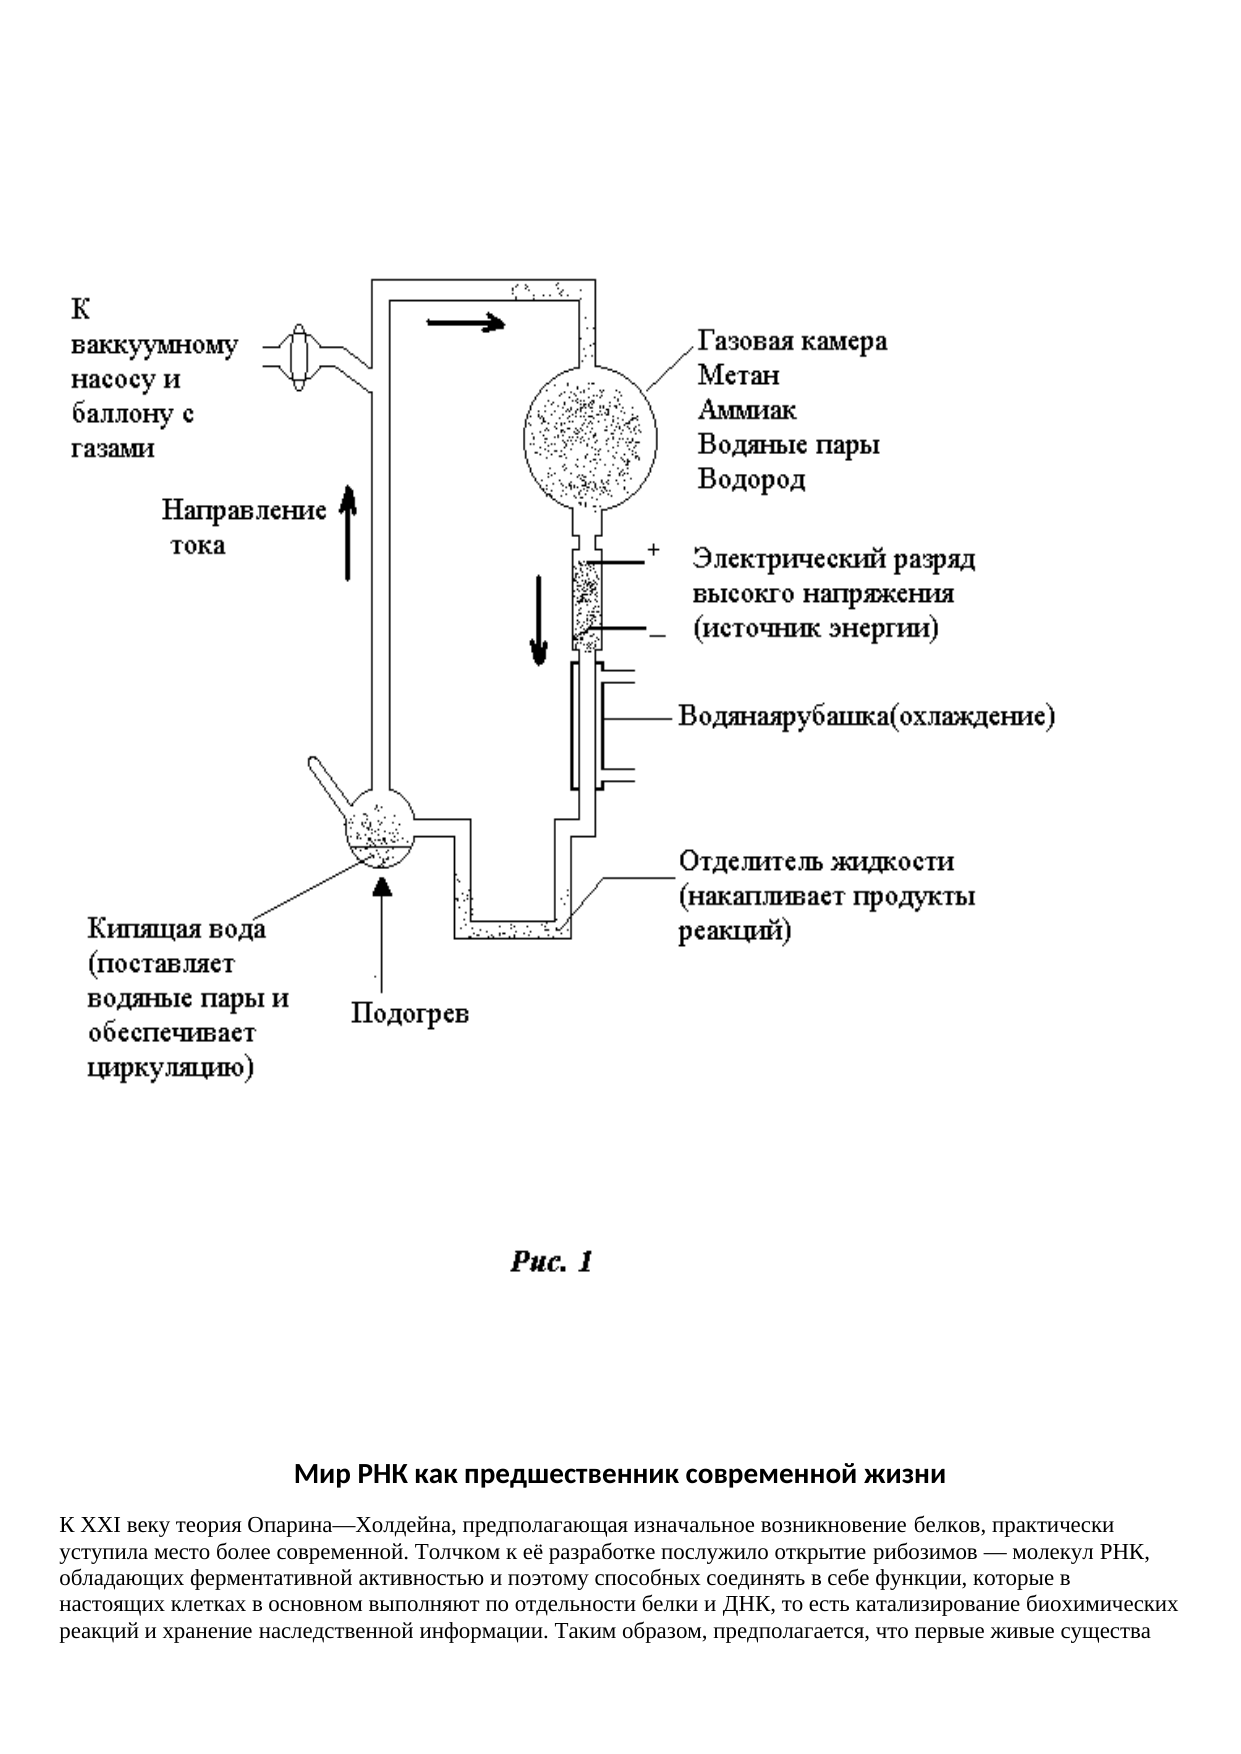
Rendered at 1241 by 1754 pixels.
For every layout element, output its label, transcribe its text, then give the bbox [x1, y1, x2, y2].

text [59, 1511, 1181, 1643]
text Мир РНК как предшественник современной жизни [59, 1455, 1181, 1491]
picture [59, 58, 1074, 1386]
